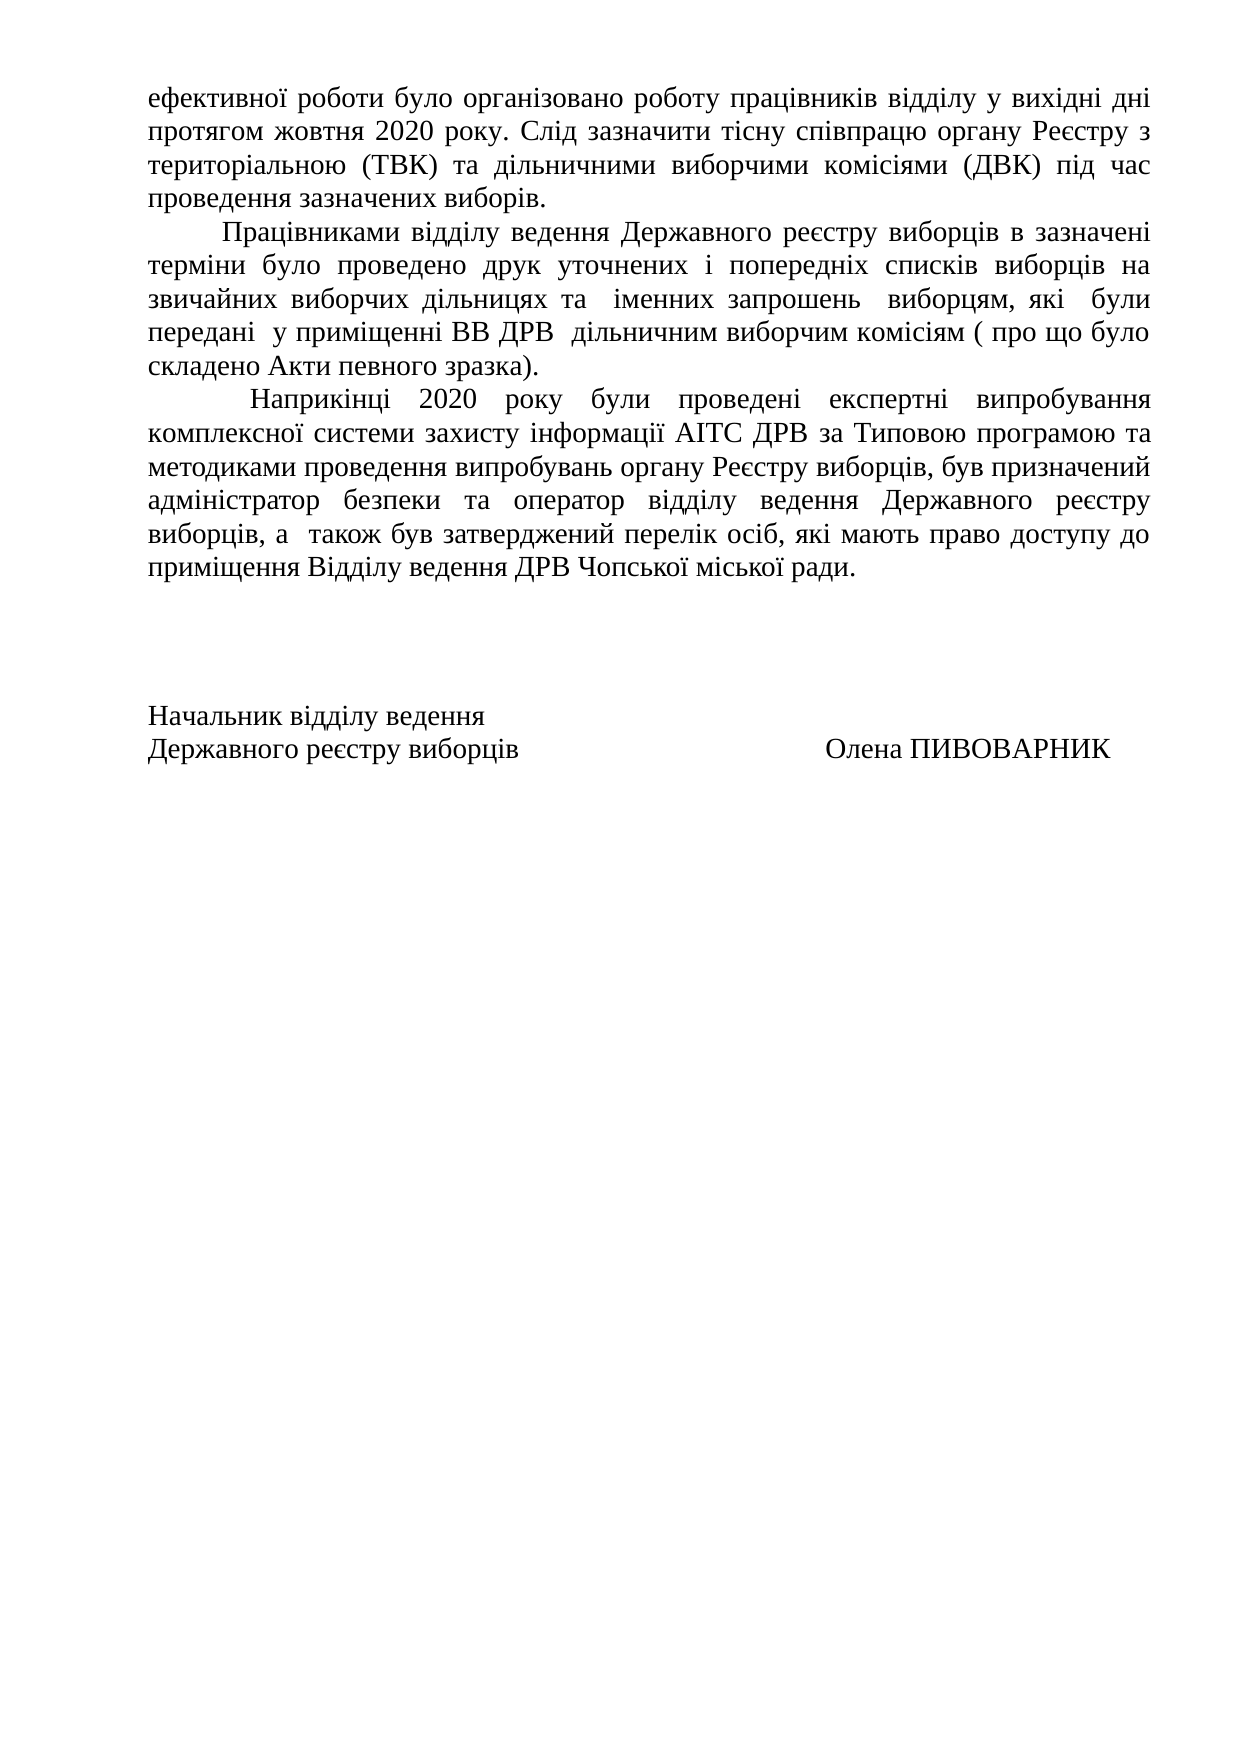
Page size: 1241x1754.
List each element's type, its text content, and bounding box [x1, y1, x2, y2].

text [148, 80, 1152, 214]
text Начальник відділу ведення [148, 698, 1152, 731]
text Державного реєстру виборців Олена ПИВОВАРНИК [148, 731, 1152, 765]
text Працівниками відділу ведення Державного реєстру виборців в зазначені терміни було проведено друк уточнених і попередніх списків виборців на звичайних виборчих дільницях та іменних запрошень виборцям, які були передані у приміщенні ВВ ДРВ дільничним виборчим комісіям ( про що було складено Акти певного зразка). [148, 214, 1152, 382]
text Наприкінці 2020 року були проведені експертні випробування комплексної системи захисту інформації АІТС ДРВ за Типовою програмою та методиками проведення випробувань органу Реєстру виборців, був призначений адміністратор безпеки та оператор відділу ведення Державного реєстру виборців, а також був затверджений перелік осіб, які мають право доступу до приміщення Відділу ведення ДРВ Чопської міської ради. [148, 382, 1152, 583]
